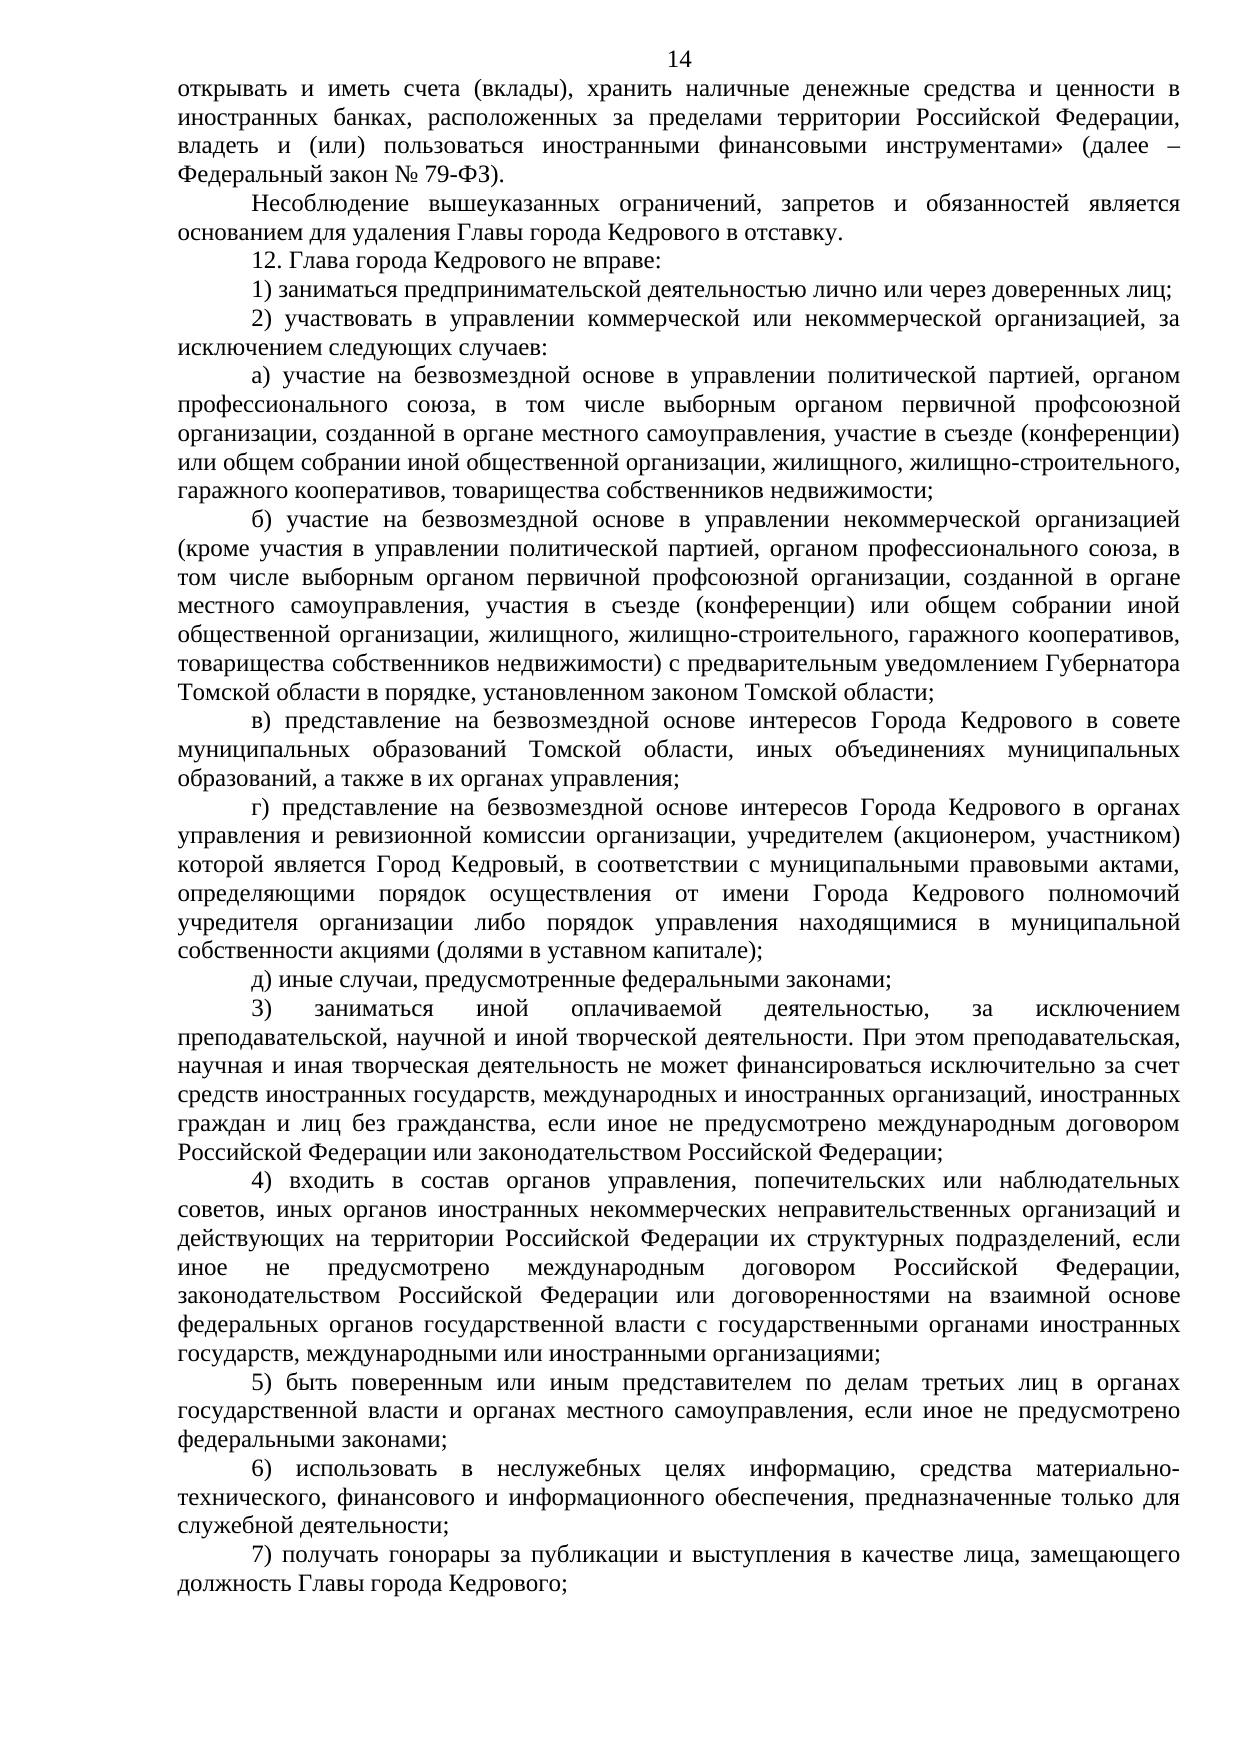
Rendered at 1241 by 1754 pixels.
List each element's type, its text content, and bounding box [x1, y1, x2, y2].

text д) иные случаи, предусмотренные федеральными законами; [177, 964, 1181, 993]
text а) участие на безвозмездной основе в управлении политической партией, органом профессионального союза, в том числе выборным органом первичной профсоюзной организации, созданной в органе местного самоуправления, участие в съезде (конференции) или общем собрании иной общественной организации, жилищного, жилищно-строительного, гаражного кооперативов, товарищества собственников недвижимости; [177, 361, 1181, 504]
text 1) заниматься предпринимательской деятельностью лично или через доверенных лиц; [177, 274, 1181, 303]
text в) представление на безвозмездной основе интересов Города Кедрового в совете муниципальных образований Томской области, иных объединениях муниципальных образований, а также в их органах управления; [177, 706, 1181, 792]
text б) участие на безвозмездной основе в управлении некоммерческой организацией (кроме участия в управлении политической партией, органом профессионального союза, в том числе выборным органом первичной профсоюзной организации, созданной в органе местного самоуправления, участия в съезде (конференции) или общем собрании иной общественной организации, жилищного, жилищно-строительного, гаражного кооперативов, товарищества собственников недвижимости) с предварительным уведомлением Губернатора Томской области в порядке, установленном законом Томской области; [177, 504, 1181, 706]
text 2) участвовать в управлении коммерческой или некоммерческой организацией, за исключением следующих случаев: [177, 303, 1181, 361]
text 4) входить в состав органов управления, попечительских или наблюдательных советов, иных органов иностранных некоммерческих неправительственных организаций и действующих на территории Российской Федерации их структурных подразделений, если иное не предусмотрено международным договором Российской Федерации, законодательством Российской Федерации или договоренностями на взаимной основе федеральных органов государственной власти с государственными органами иностранных государств, международными или иностранными организациями; [177, 1166, 1181, 1367]
text г) представление на безвозмездной основе интересов Города Кедрового в органах управления и ревизионной комиссии организации, учредителем (акционером, участником) которой является Город Кедровый, в соответствии с муниципальными правовыми актами, определяющими порядок осуществления от имени Города Кедрового полномочий учредителя организации либо порядок управления находящимися в муниципальной собственности акциями (долями в уставном капитале); [177, 792, 1181, 964]
text 6) использовать в неслужебных целях информацию, средства материально-технического, финансового и информационного обеспечения, предназначенные только для служебной деятельности; [177, 1453, 1181, 1539]
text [177, 73, 1181, 188]
text 7) получать гонорары за публикации и выступления в качестве лица, замещающего должность Главы города Кедрового; [177, 1539, 1181, 1597]
text Несоблюдение вышеуказанных ограничений, запретов и обязанностей является основанием для удаления Главы города Кедрового в отставку. [177, 188, 1181, 246]
text 12. Глава города Кедрового не вправе: [177, 246, 1181, 274]
text 3) заниматься иной оплачиваемой деятельностью, за исключением преподавательской, научной и иной творческой деятельности. При этом преподавательская, научная и иная творческая деятельность не может финансироваться исключительно за счет средств иностранных государств, международных и иностранных организаций, иностранных граждан и лиц без гражданства, если иное не предусмотрено международным договором Российской Федерации или законодательством Российской Федерации; [177, 993, 1181, 1166]
text 5) быть поверенным или иным представителем по делам третьих лиц в органах государственной власти и органах местного самоуправления, если иное не предусмотрено федеральными законами; [177, 1367, 1181, 1453]
